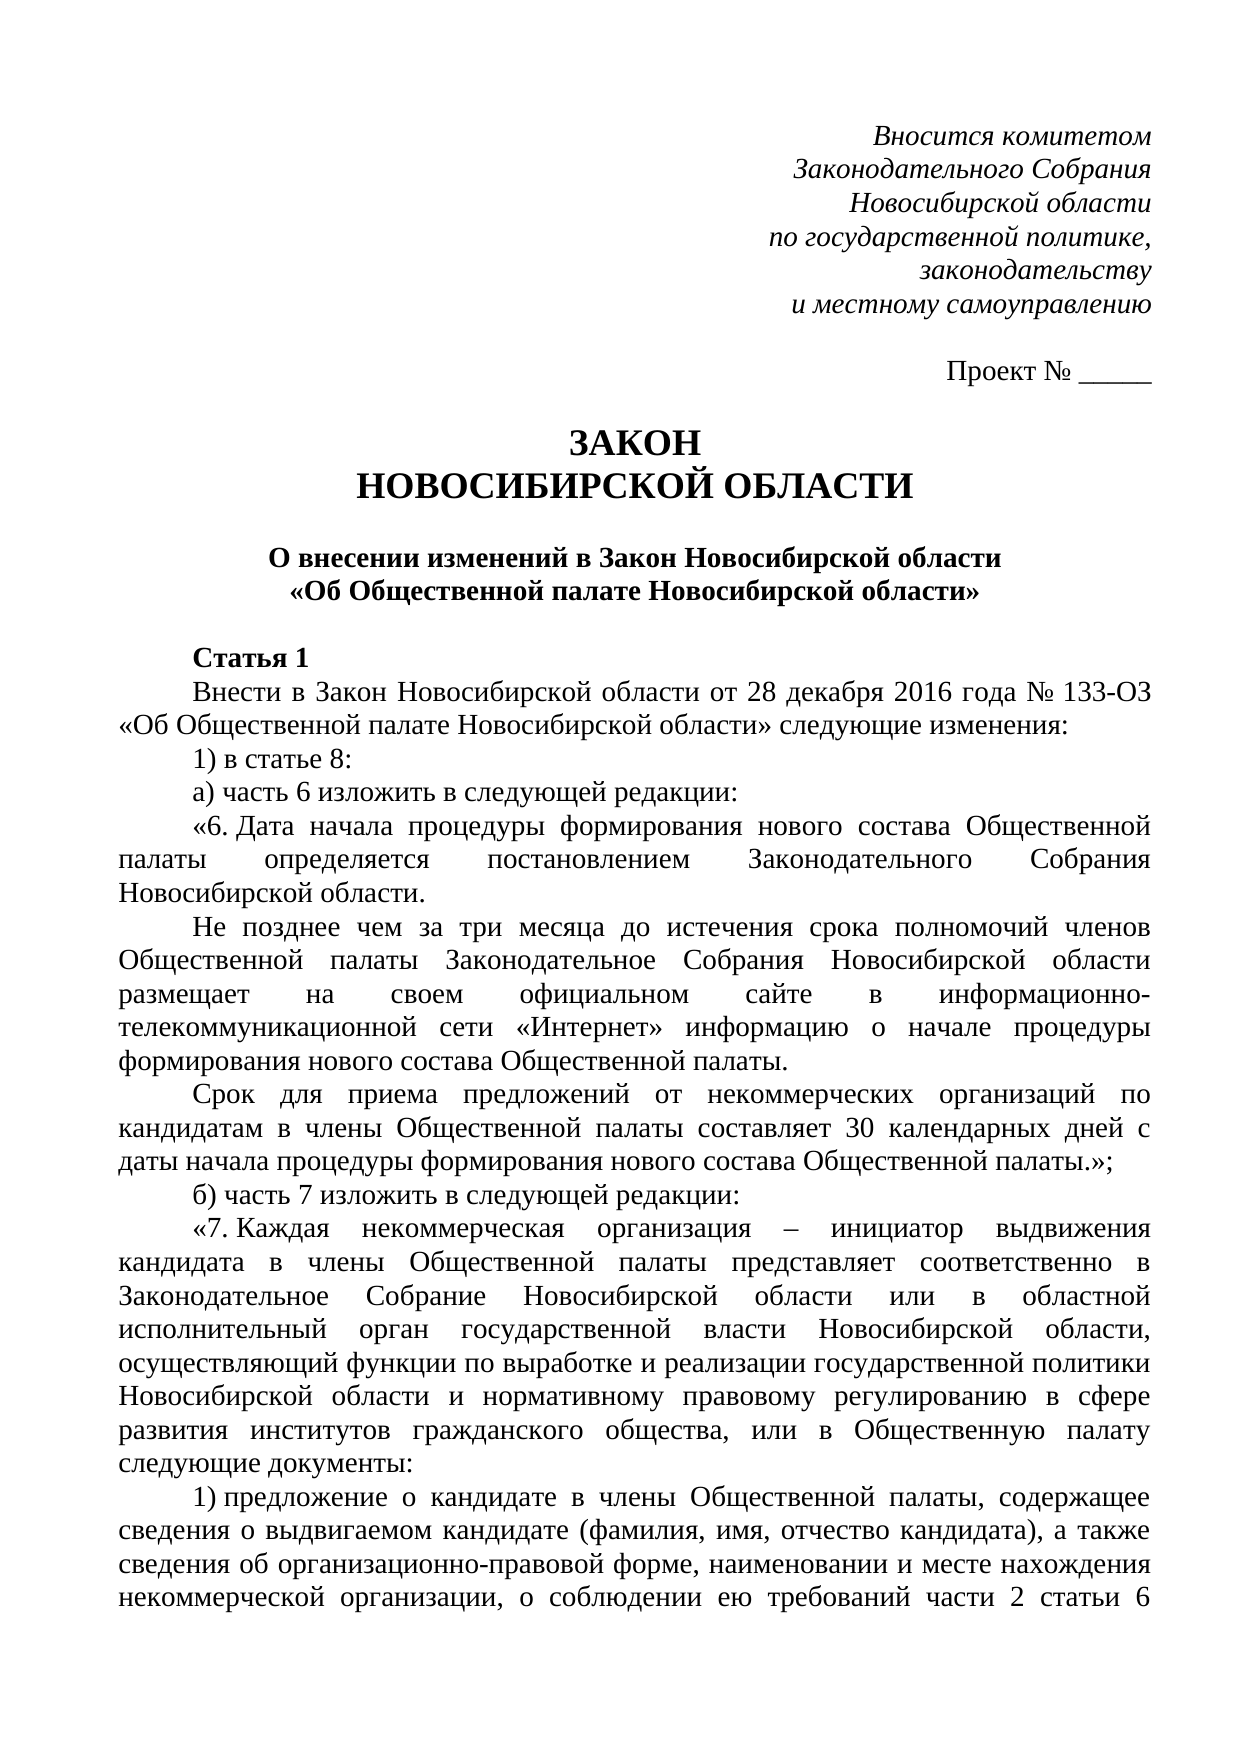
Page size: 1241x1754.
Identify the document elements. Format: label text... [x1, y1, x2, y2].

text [118, 1479, 1152, 1613]
text Новосибирской области [118, 185, 1152, 219]
text «6. Дата начала процедуры формирования нового состава Общественной палаты определяется постановлением Законодательного Собрания Новосибирской области. [118, 808, 1152, 909]
text законодательству [118, 252, 1152, 286]
text «Об Общественной палате Новосибирской области» [118, 573, 1152, 607]
text «7. Каждая некоммерческая организация – инициатор выдвижения кандидата в члены Общественной палаты представляет соответственно в Законодательное Собрание Новосибирской области или в областной исполнительный орган государственной власти Новосибирской области, осуществляющий функции по выработке и реализации государственной политики Новосибирской области и нормативному правовому регулированию в сфере развития институтов гражданского общества, или в Общественную палату следующие документы: [118, 1211, 1152, 1479]
text Внести в Закон Новосибирской области от 28 декабря 2016 года № 133-ОЗ «Об Общественной палате Новосибирской области» следующие изменения: [118, 674, 1152, 741]
text Статья 1 [118, 640, 1152, 674]
text а) часть 6 изложить в следующей редакции: [118, 774, 1152, 808]
text Вносится комитетом [118, 118, 1152, 152]
text Законодательного Собрания [118, 152, 1152, 185]
text О внесении изменений в Закон Новосибирской области [118, 540, 1152, 573]
text Проект № _____ [118, 353, 1152, 386]
text ЗАКОН [118, 420, 1152, 463]
text по государственной политике, [118, 219, 1152, 252]
text и местному самоуправлению [118, 286, 1152, 319]
text Срок для приема предложений от некоммерческих организаций по кандидатам в члены Общественной палаты составляет 30 календарных дней с даты начала процедуры формирования нового состава Общественной палаты.»; [118, 1076, 1152, 1177]
text 1) в статье 8: [118, 741, 1152, 774]
text б) часть 7 изложить в следующей редакции: [118, 1177, 1152, 1211]
text НОВОСИБИРСКОЙ ОБЛАСТИ [118, 463, 1152, 506]
text Не позднее чем за три месяца до истечения срока полномочий членов Общественной палаты Законодательное Собрания Новосибирской области размещает на своем официальном сайте в информационно-телекоммуникационной сети «Интернет» информацию о начале процедуры формирования нового состава Общественной палаты. [118, 909, 1152, 1076]
